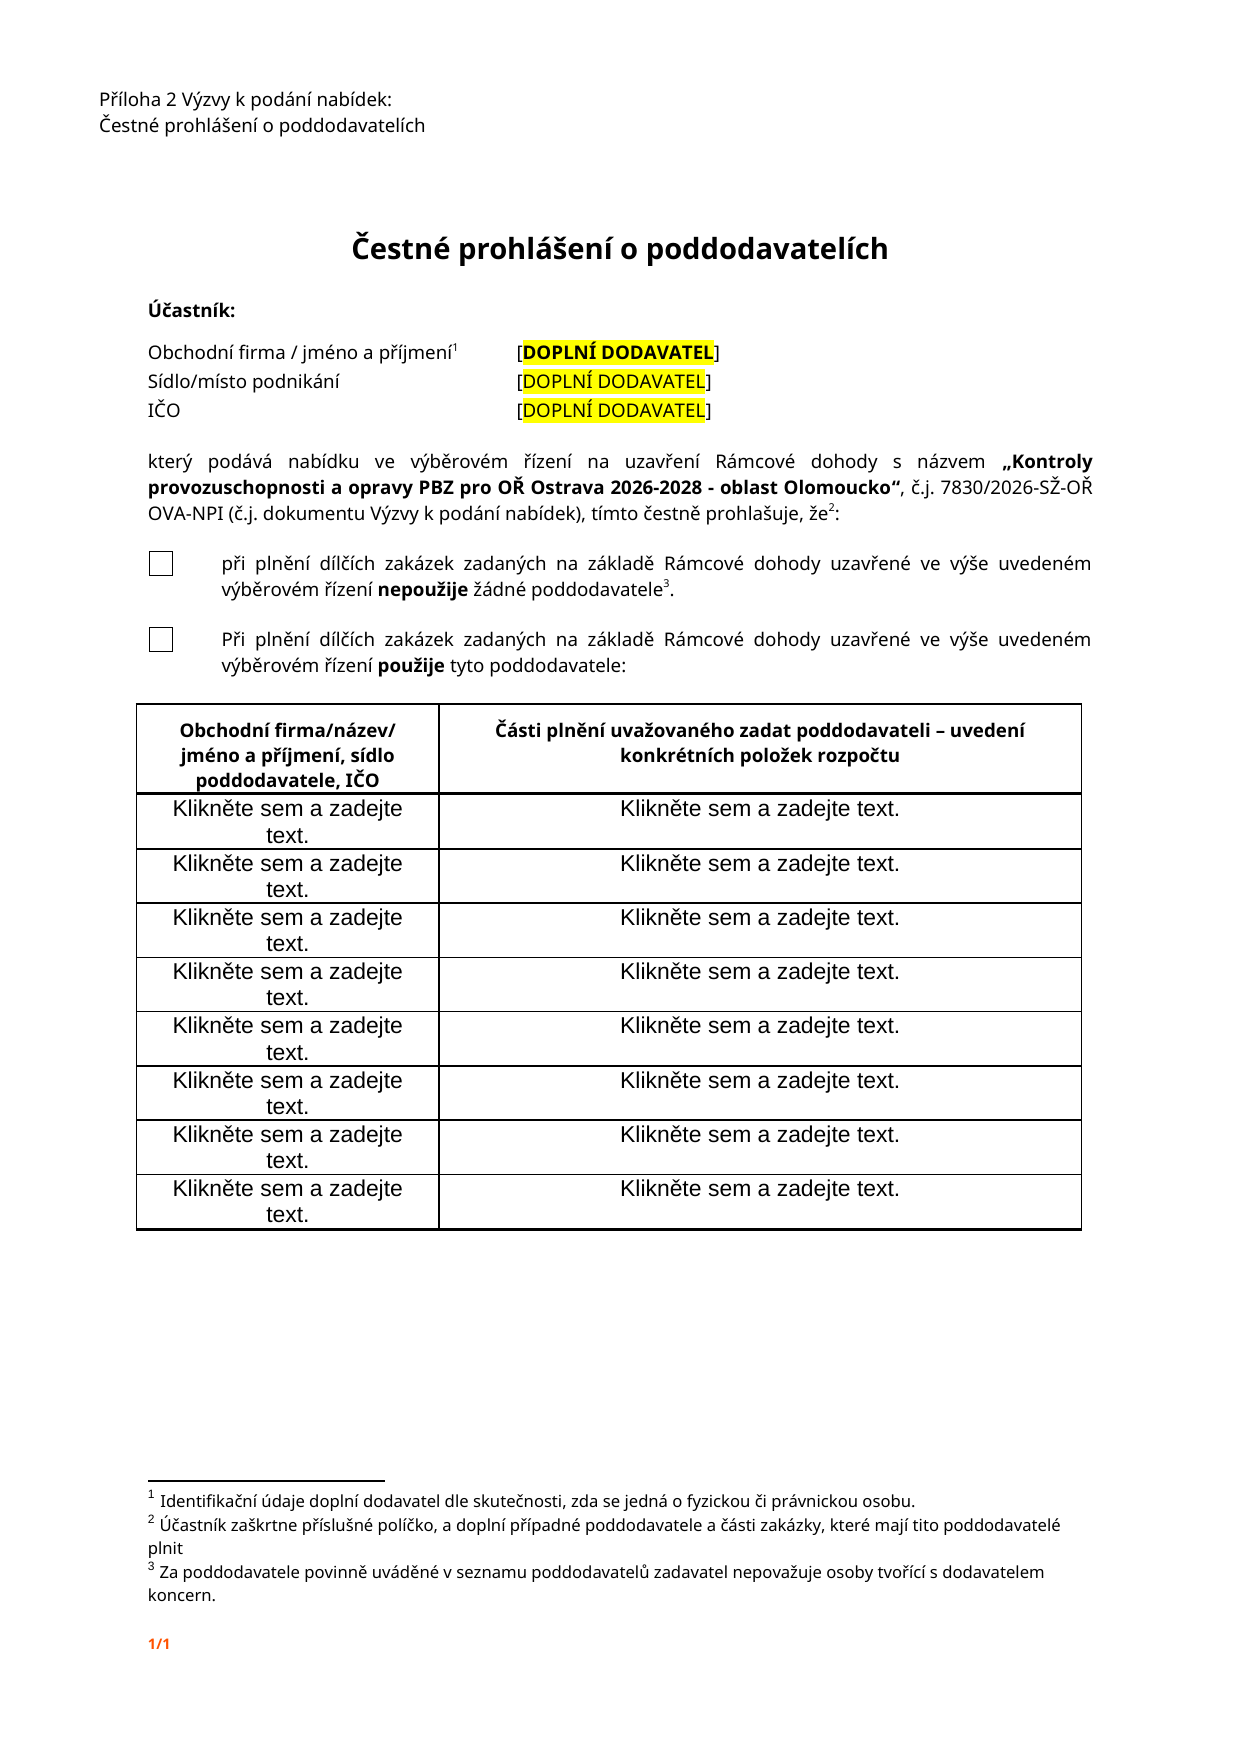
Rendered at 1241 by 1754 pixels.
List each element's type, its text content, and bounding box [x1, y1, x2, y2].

table_header Části plnění uvažovaného zadat poddodavateli – uvedení konkrétních položek rozpočtu [440, 705, 1081, 792]
text IČO [148, 394, 1093, 423]
text při plnění dílčích zakázek zadaných na základě Rámcové dohody uzavřené ve výše uvedeném výběrovém řízení nepoužije žádné poddodavatele. [148, 550, 1093, 601]
text Obchodní firma / jméno a příjmení [148, 336, 1093, 365]
title Čestné prohlášení o poddodavatelích [148, 228, 1093, 268]
text Při plnění dílčích zakázek zadaných na základě Rámcové dohody uzavřené ve výše uvedeném výběrovém řízení použije tyto poddodavatele: [148, 626, 1093, 677]
text který podává nabídku ve výběrovém řízení na uzavření Rámcové dohody s názvem „Kontroly provozuschopnosti a opravy PBZ pro OŘ Ostrava 2026-2028 - oblast Olomoucko“, č.j. 7830/2026-SŽ-OŘ OVA-NPI (č.j. dokumentu Výzvy k podání nabídek), tímto čestně prohlašuje, že: [148, 449, 1093, 525]
text Účastník: [148, 293, 1093, 324]
text Sídlo/místo podnikání [DOPLNÍ DODAVATEL] [148, 365, 1093, 394]
table_header Obchodní firma/název/ jméno a příjmení, sídlo poddodavatele, IČO [137, 705, 438, 792]
